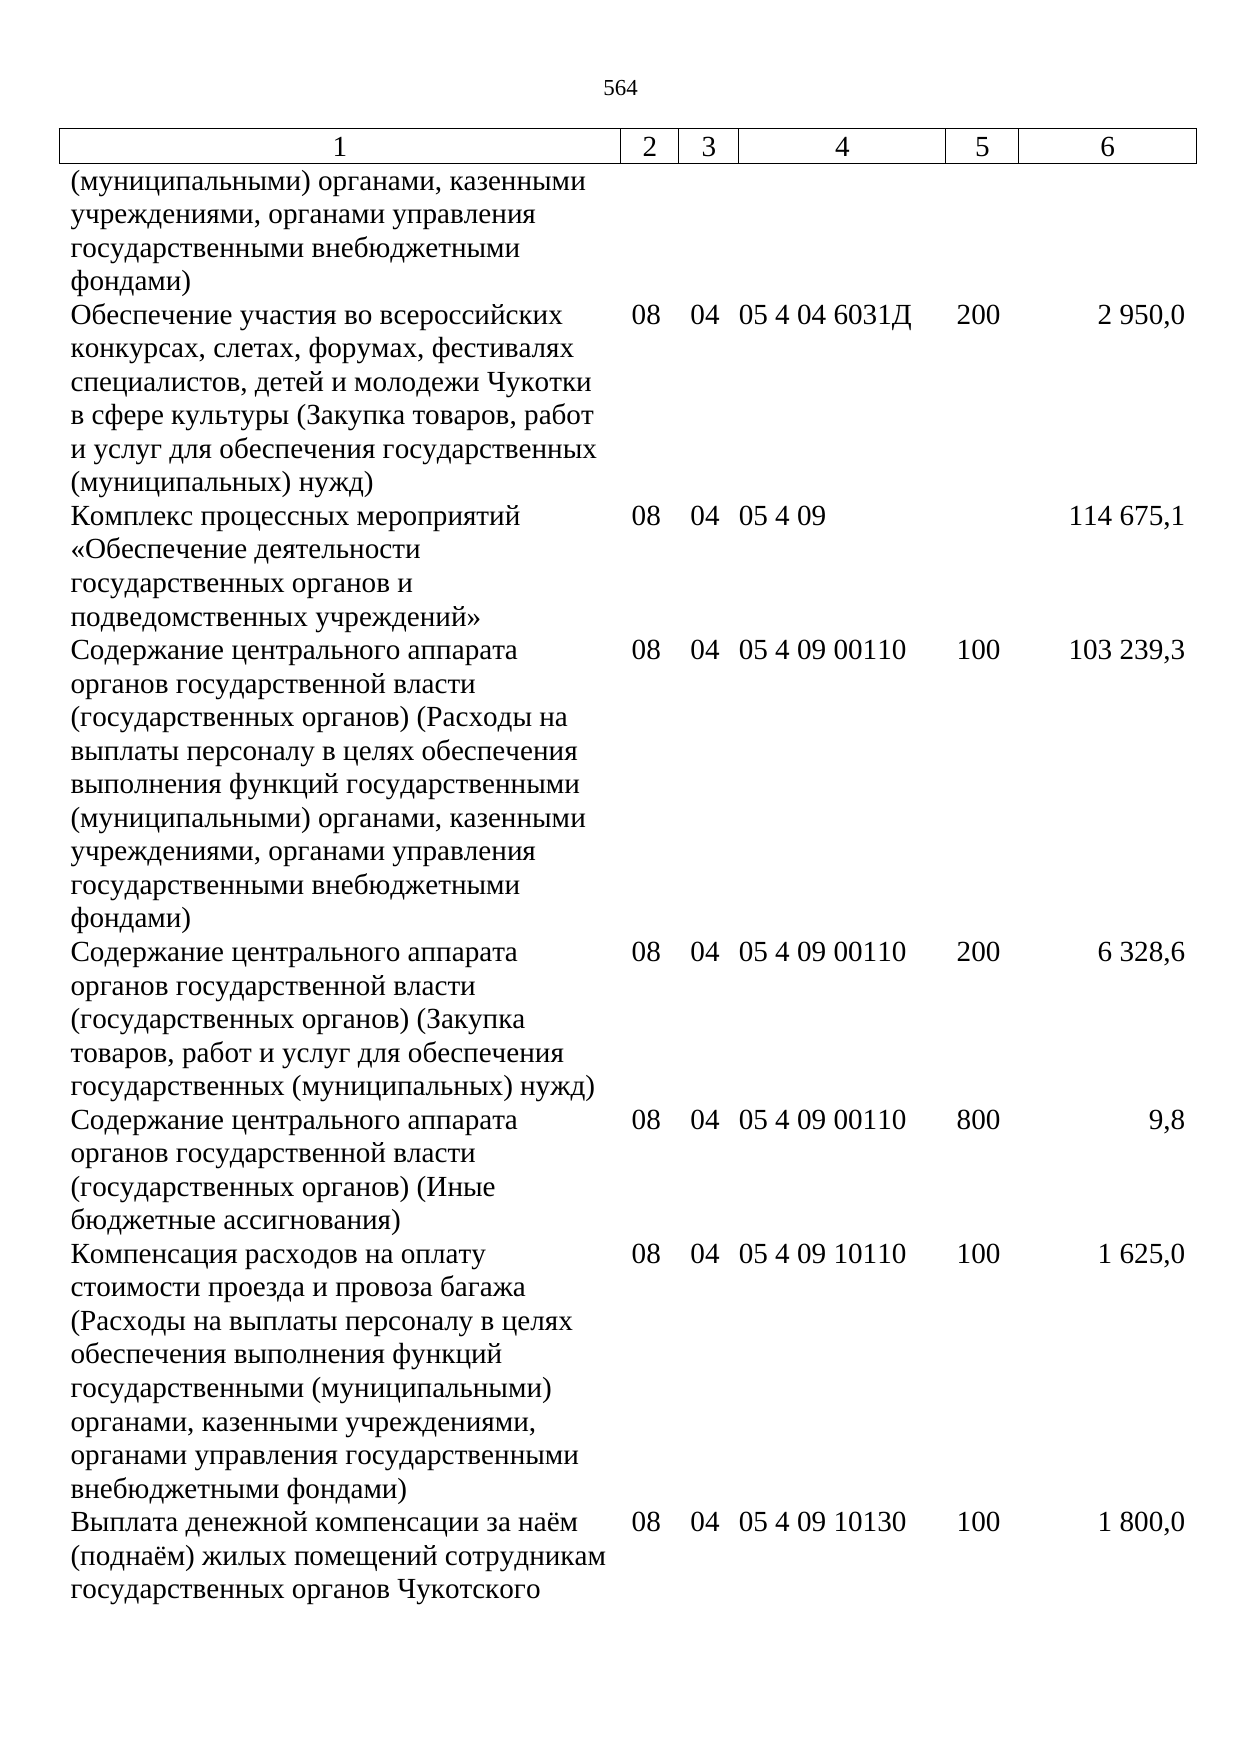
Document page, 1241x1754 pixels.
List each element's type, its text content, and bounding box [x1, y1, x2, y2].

table_header 4 [739, 129, 945, 163]
table_header 2 [621, 129, 678, 163]
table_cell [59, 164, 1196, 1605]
table_header 1 [60, 129, 620, 163]
table_header 5 [946, 129, 1018, 163]
table_header 3 [679, 129, 738, 163]
table_header 6 [1019, 129, 1196, 163]
